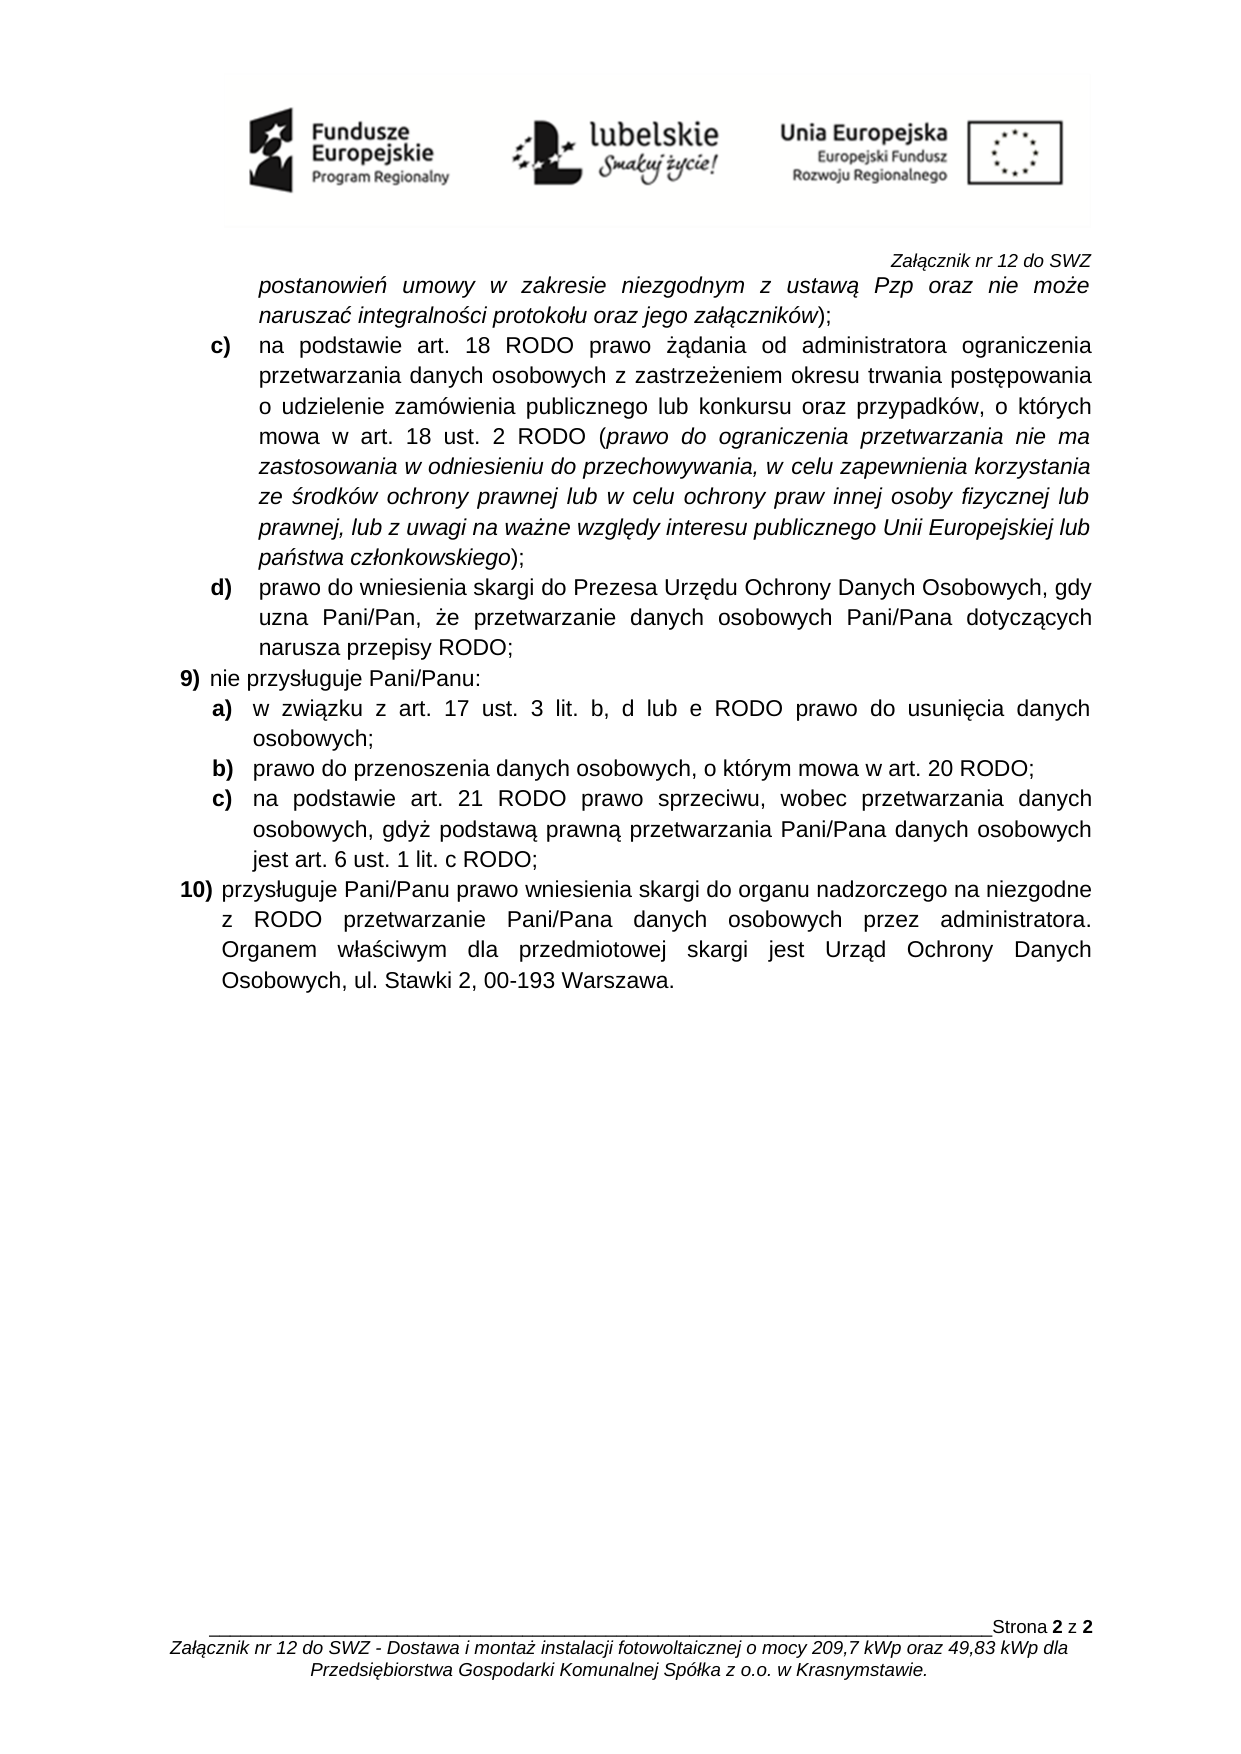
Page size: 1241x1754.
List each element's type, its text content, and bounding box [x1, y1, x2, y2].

picture [223, 73, 1093, 229]
list przysługuje Pani/Panu prawo wniesienia skargi do organu nadzorczego na niezgodne z RODO przetwarzanie Pani/Pana danych osobowych przez administratora. Organem właściwym dla przedmiotowej skargi jest Urząd Ochrony Danych Osobowych, ul. Stawki 2, 00-193 Warszawa. [180, 876, 1093, 993]
list na podstawie art. 21 RODO prawo sprzeciwu, wobec przetwarzania danych osobowych, gdyż podstawą prawną przetwarzania Pani/Pana danych osobowych jest art. 6 ust. 1 lit. c RODO; [212, 785, 1093, 872]
list nie przysługuje Pani/Panu: [180, 664, 1093, 691]
list w związku z art. 17 ust. 3 lit. b, d lub e RODO prawo do usunięcia danych osobowych; [212, 695, 1093, 751]
list prawo do wniesienia skargi do Prezesa Urzędu Ochrony Danych Osobowych, gdy uzna Pani/Pan, że przetwarzanie danych osobowych Pani/Pana dotyczących narusza przepisy RODO; [210, 574, 1093, 661]
list na podstawie art. 18 RODO prawo żądania od administratora ograniczenia przetwarzania danych osobowych z zastrzeżeniem okresu trwania postępowania o udzielenie zamówienia publicznego lub konkursu oraz przypadków, o których mowa w art. 18 ust. 2 RODO (prawo do ograniczenia przetwarzania nie ma zastosowania w odniesieniu do przechowywania, w celu zapewnienia korzystania ze środków ochrony prawnej lub w celu ochrony praw innej osoby fizycznej lub prawnej, lub z uwagi na ważne względy interesu publicznego Unii Europejskiej lub państwa członkowskiego); [210, 332, 1093, 570]
list prawo do przenoszenia danych osobowych, o którym mowa w art. 20 RODO; [212, 755, 1093, 782]
